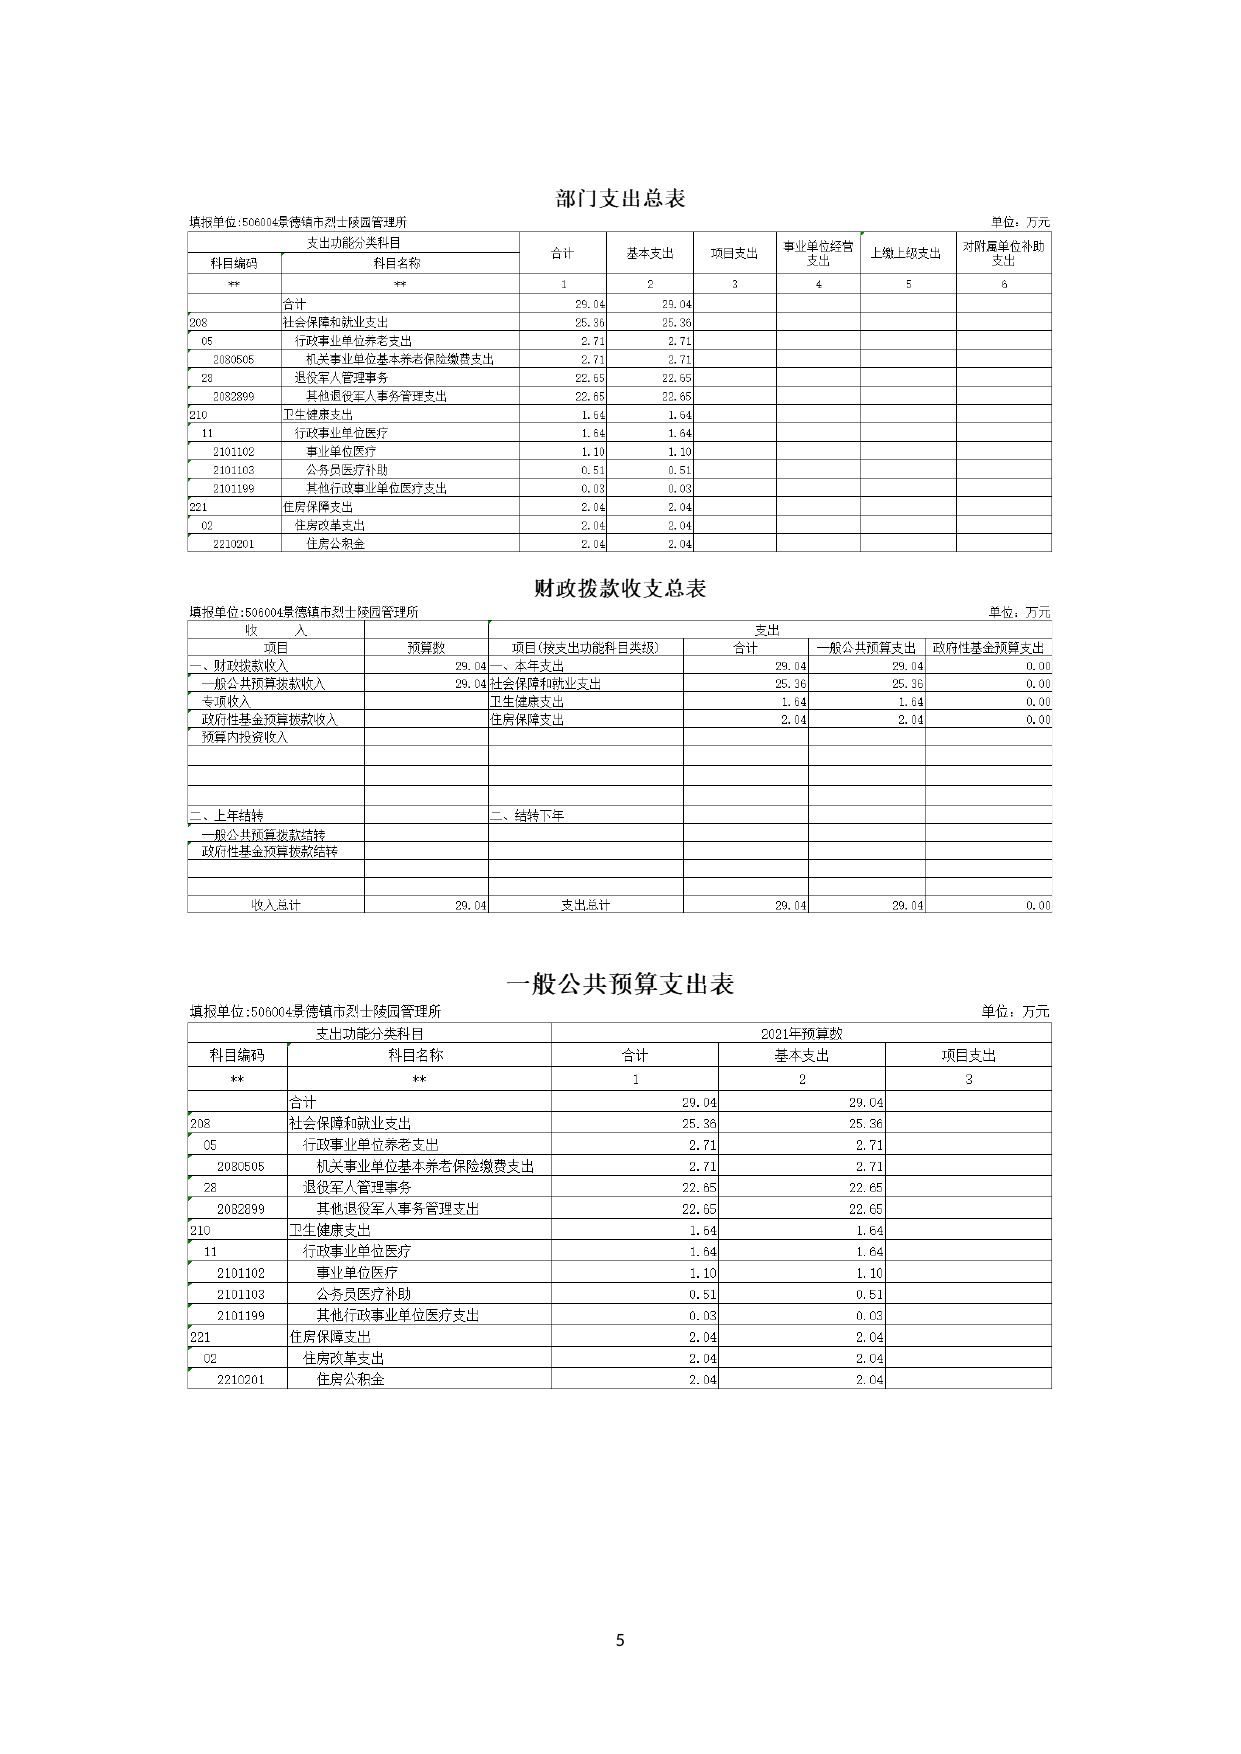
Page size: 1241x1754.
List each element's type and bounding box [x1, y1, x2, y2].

picture [187, 942, 1052, 1389]
picture [187, 162, 1053, 913]
